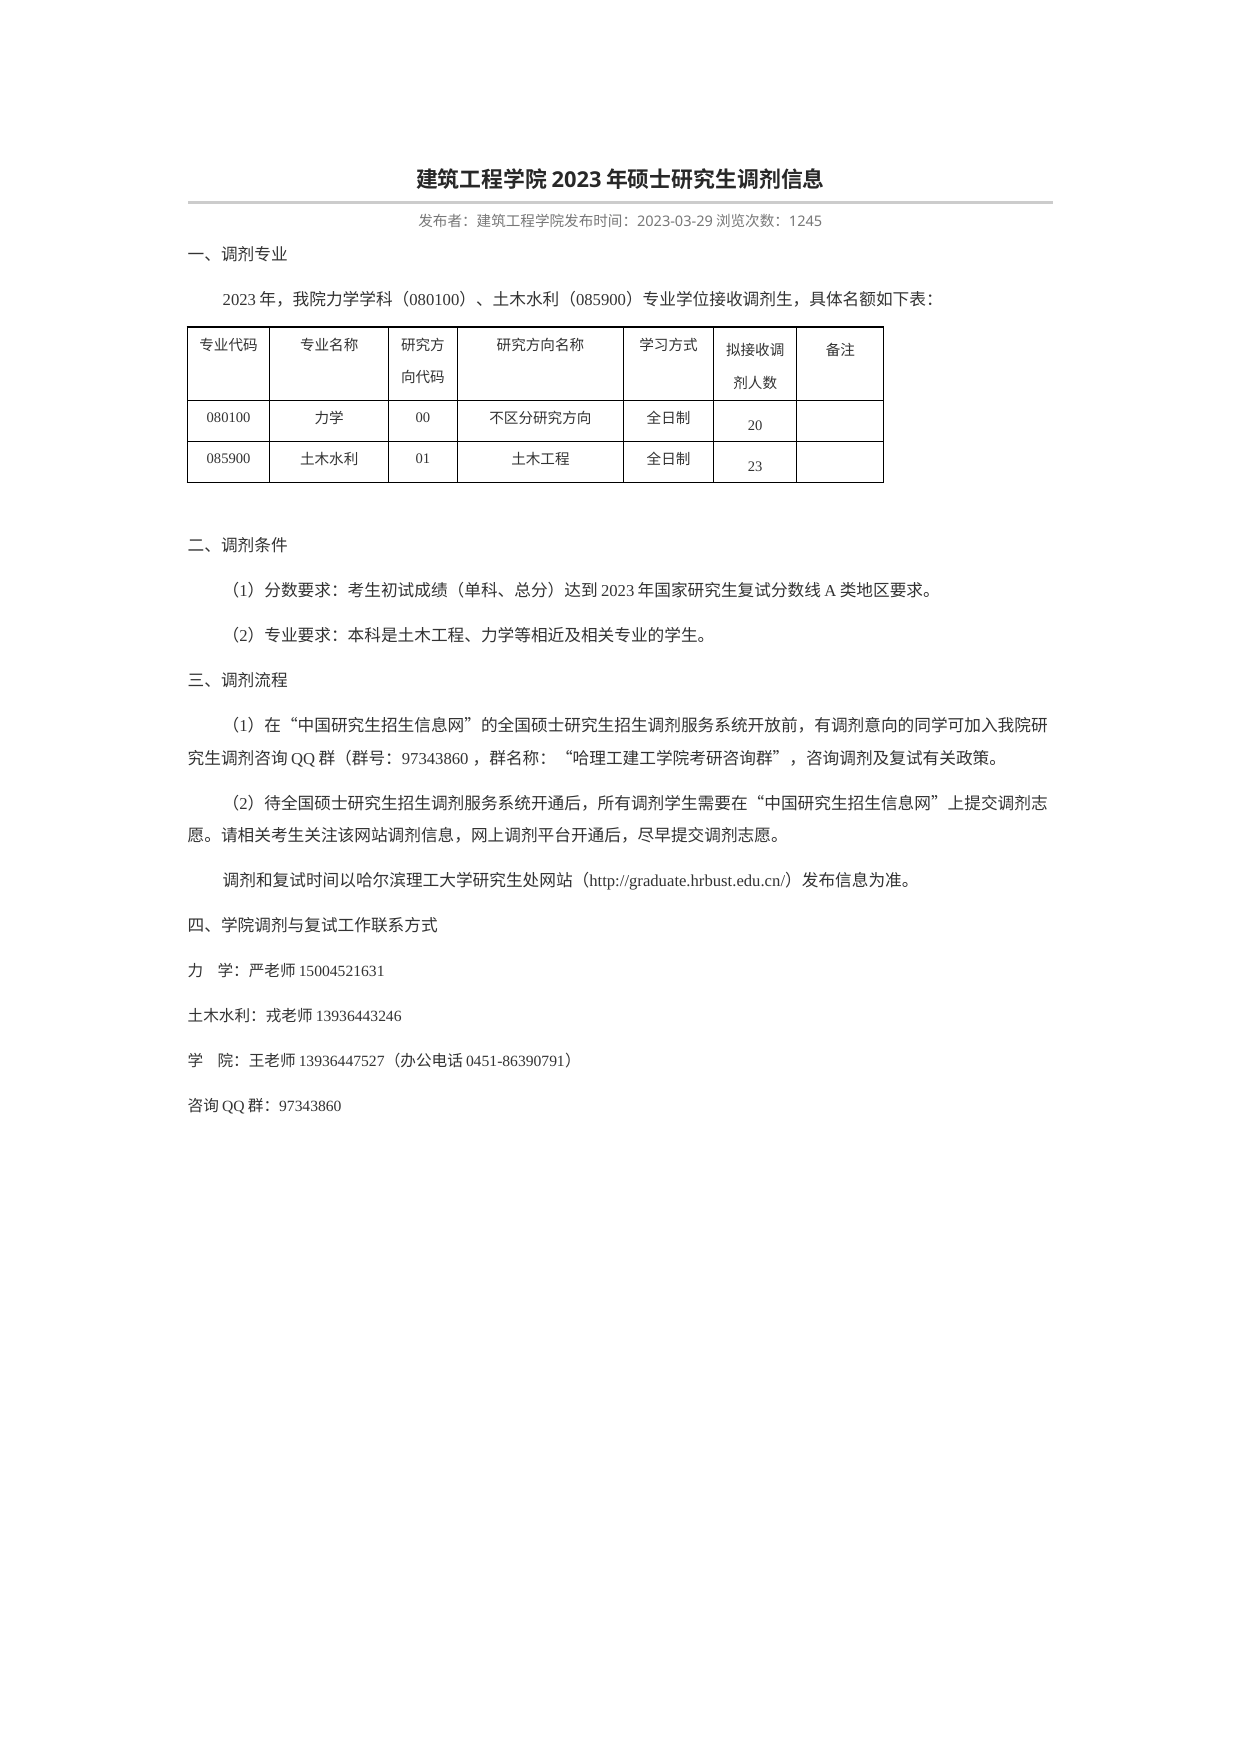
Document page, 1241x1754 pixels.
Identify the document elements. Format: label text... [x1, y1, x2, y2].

table_cell 力学 [270, 401, 388, 441]
table_cell [797, 442, 883, 482]
table_cell 土木工程 [458, 442, 623, 482]
text （2）专业要求：本科是土木工程、力学等相近及相关专业的学生。 [187, 618, 1053, 651]
table_header 学习方式 [624, 328, 713, 400]
table_cell 全日制 [624, 401, 713, 441]
subtitle 建筑工程学院2023年硕士研究生调剂信息 [187, 162, 1053, 204]
text 咨询QQ群：97343860 [187, 1088, 1053, 1121]
table_cell 00 [389, 401, 457, 441]
table_header 拟接收调剂人数 [714, 328, 796, 400]
text （1）分数要求：考生初试成绩（单科、总分）达到2023年国家研究生复试分数线A类地区要求。 [187, 573, 1053, 606]
text 学 院：王老师13936447527（办公电话0451-86390791） [187, 1043, 1053, 1076]
table_header 专业名称 [270, 328, 388, 400]
table_cell 01 [389, 442, 457, 482]
table_cell 不区分研究方向 [458, 401, 623, 441]
table_header 备注 [797, 328, 883, 400]
table_cell 23 [714, 442, 796, 482]
table_cell 080100 [188, 401, 269, 441]
text 土木水利：戎老师13936443246 [187, 998, 1053, 1031]
table_cell [797, 401, 883, 441]
text 一、调剂专业 [187, 236, 1053, 269]
table_cell 085900 [188, 442, 269, 482]
table_cell 土木水利 [270, 442, 388, 482]
text 二、调剂条件 [187, 528, 1053, 561]
table_header 研究方向名称 [458, 328, 623, 400]
text 调剂和复试时间以哈尔滨理工大学研究生处网站（http://graduate.hrbust.edu.cn/）发布信息为准。 [187, 863, 1053, 896]
text （2）待全国硕士研究生招生调剂服务系统开通后，所有调剂学生需要在“中国研究生招生信息网”上提交调剂志愿。请相关考生关注该网站调剂信息，网上调剂平台开通后，尽早提交调剂志愿。 [187, 786, 1053, 851]
text 四、学院调剂与复试工作联系方式 [187, 908, 1053, 941]
table_cell 全日制 [624, 442, 713, 482]
text 力 学：严老师15004521631 [187, 953, 1053, 986]
table_header 专业代码 [188, 328, 269, 400]
table_header 研究方向代码 [389, 328, 457, 400]
text 发布者：建筑工程学院发布时间：2023-03-29浏览次数：1245 [187, 204, 1053, 236]
table_cell 20 [714, 401, 796, 441]
text 三、调剂流程 [187, 663, 1053, 696]
text 2023年，我院力学学科（080100）、土木水利（085900）专业学位接收调剂生，具体名额如下表： [187, 281, 1053, 314]
text （1）在“中国研究生招生信息网”的全国硕士研究生招生调剂服务系统开放前，有调剂意向的同学可加入我院研究生调剂咨询QQ群（群号：97343860 ，群名称：“哈理工建工学院考研咨询群”，咨询调剂及复试有关政策。 [187, 708, 1053, 773]
